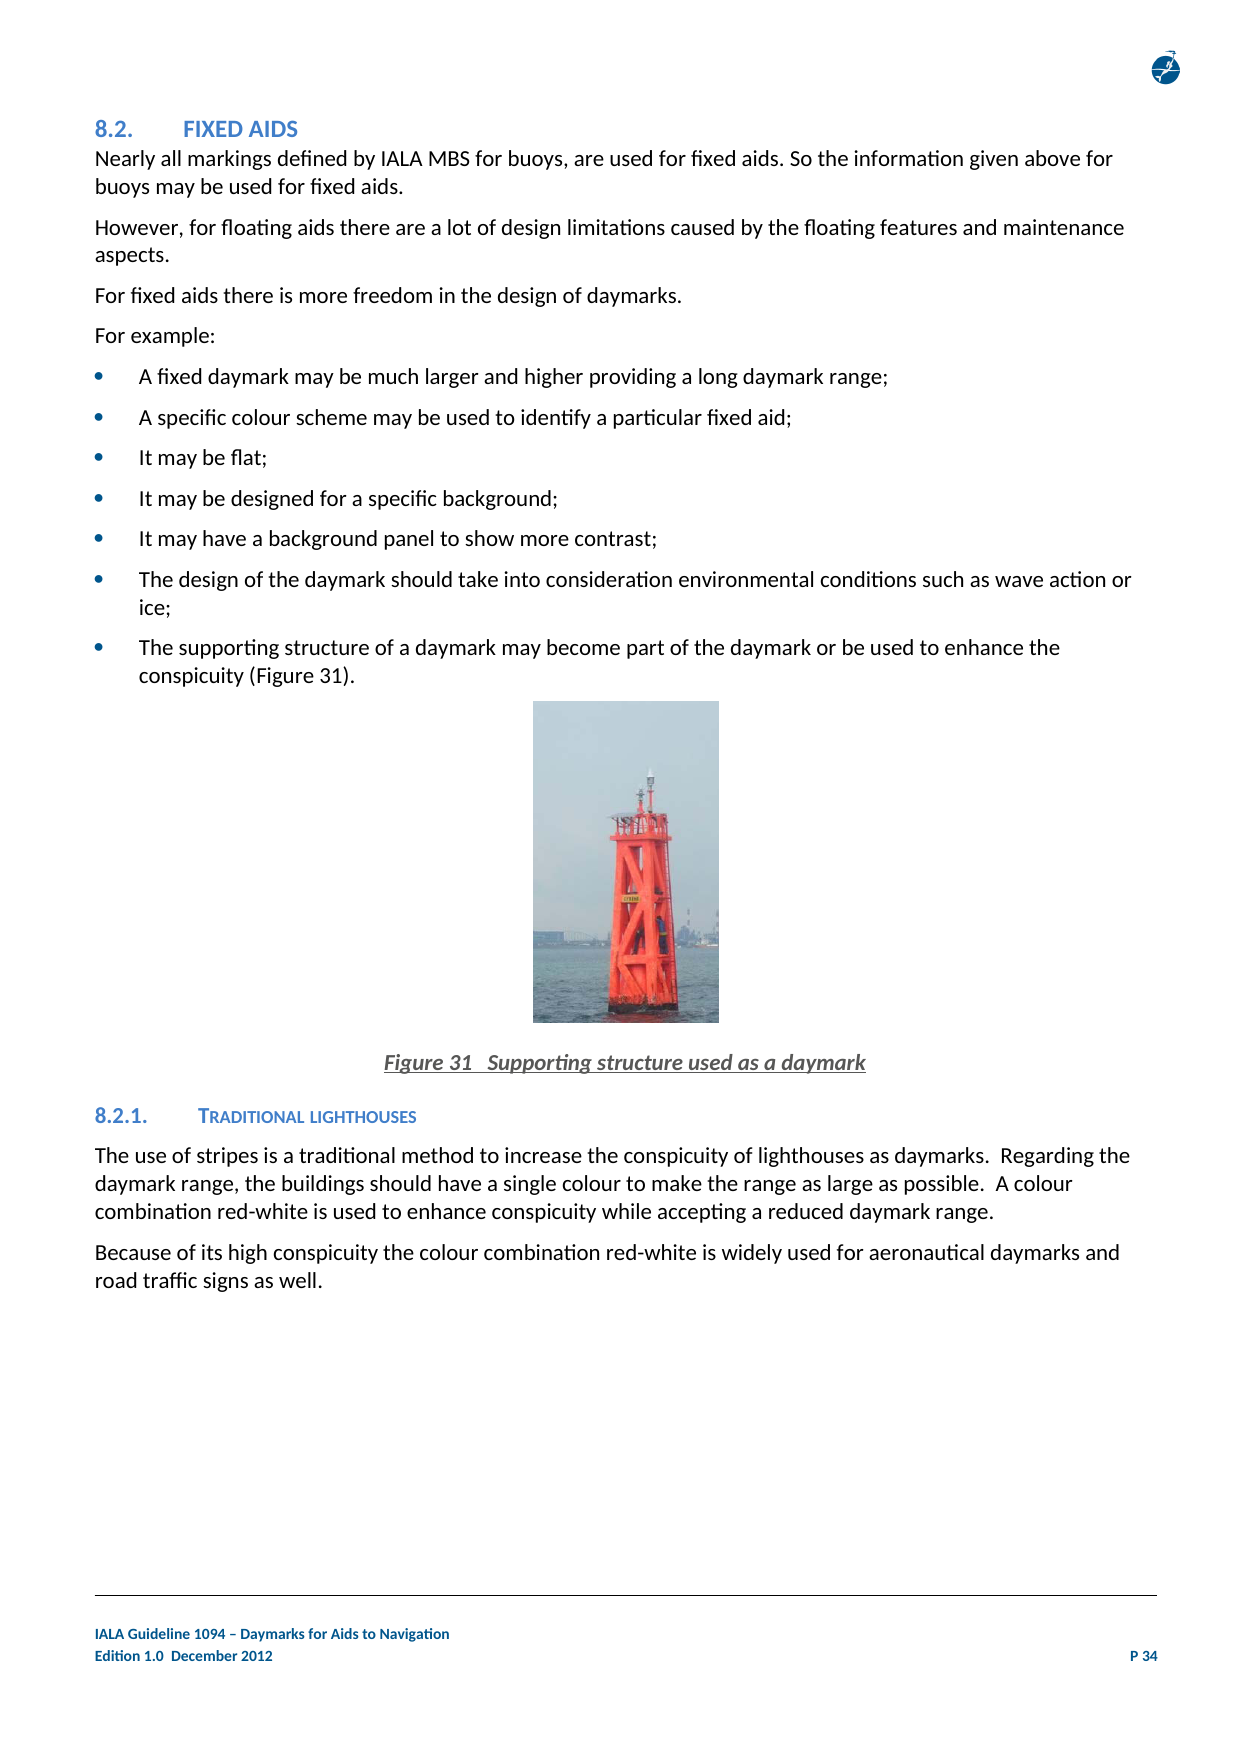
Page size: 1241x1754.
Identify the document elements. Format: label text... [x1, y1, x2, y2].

text For fixed aids there is more freedom in the design of daymarks. [94, 281, 1157, 309]
picture [1120, 0, 1239, 119]
text It may be flat; [94, 443, 1157, 471]
text For example: [94, 322, 1157, 350]
text It may be designed for a specific background; [94, 484, 1157, 512]
text The use of stripes is a traditional method to increase the conspicuity of lighthouses as daymarks. Regarding the daymark range, the buildings should have a single colour to make the range as large as possible. A colour combination red-white is used to enhance conspicuity while accepting a reduced daymark range. [94, 1141, 1157, 1226]
text Nearly all markings defined by IALA MBS for buoys, are used for fixed aids. So the information given above for buoys may be used for fixed aids. [94, 144, 1157, 200]
text It may have a background panel to show more contrast; [94, 524, 1157, 552]
subtitle Traditional lighthouses [94, 1101, 1157, 1129]
text The supporting structure of a daymark may become part of the daymark or be used to enhance the conspicuity (Figure 31). [94, 633, 1157, 689]
text However, for floating aids there are a lot of design limitations caused by the floating features and maintenance aspects. [94, 213, 1157, 269]
subtitle Fixed aids [94, 113, 1157, 144]
text Because of its high conspicuity the colour combination red-white is widely used for aeronautical daymarks and road traffic signs as well. [94, 1238, 1157, 1294]
text A fixed daymark may be much larger and higher providing a long daymark range; [94, 362, 1157, 390]
text The design of the daymark should take into consideration environmental conditions such as wave action or ice; [94, 565, 1157, 621]
text A specific colour scheme may be used to identify a particular fixed aid; [94, 403, 1157, 431]
text Supporting structure used as a daymark [94, 1048, 1157, 1076]
